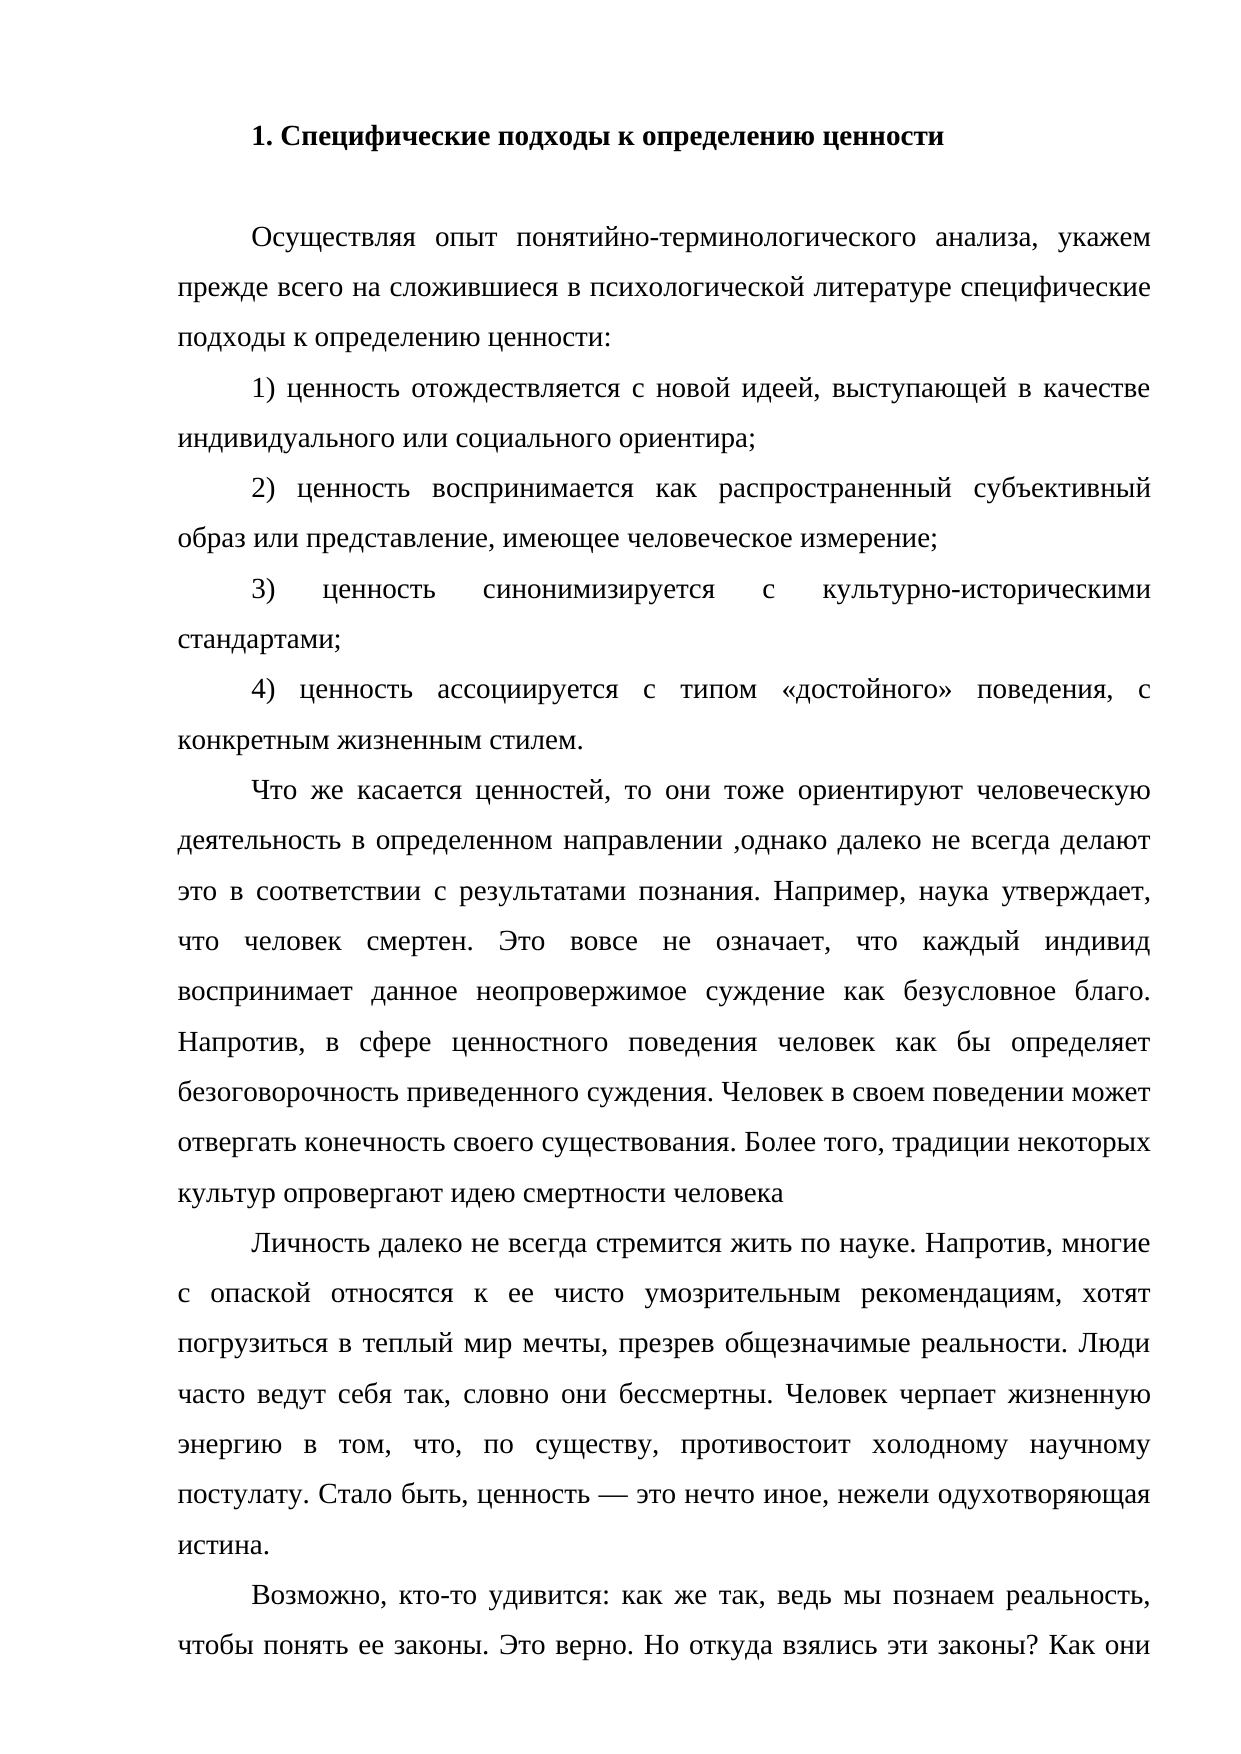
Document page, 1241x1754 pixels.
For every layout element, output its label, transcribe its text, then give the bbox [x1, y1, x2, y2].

text 1. Специфические подходы к определению ценности [177, 118, 1152, 152]
text 2) ценность воспринимается как распространенный субъективный образ или представление, имеющее человеческое измерение; [177, 470, 1152, 554]
text Что же касается ценностей, то они тоже ориентируют человеческую деятельность в определенном направлении ,однако далеко не всегда делают это в соответствии с результатами познания. Например, наука утверждает, что человек смертен. Это вовсе не означает, что каждый индивид воспринимает данное неопровержимое суждение как безусловное благо. Напротив, в сфере ценностного поведения человек как бы определяет безоговорочность приведенного суждения. Человек в своем поведении может отвергать конечность своего существования. Более того, традиции некоторых культур опровергают идею смертности человека [177, 772, 1152, 1208]
text 4) ценность ассоциируется с типом «достойного» поведения, с конкретным жизненным стилем. [177, 672, 1152, 755]
text 3) ценность синонимизируется с культурно-историческими стандартами; [177, 571, 1152, 655]
text 1) ценность отождествляется с новой идеей, выступающей в качестве индивидуального или социального ориентира; [177, 370, 1152, 453]
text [177, 1577, 1152, 1661]
text Личность далеко не всегда стремится жить по науке. Напротив, многие с опаской относятся к ее чисто умозрительным рекомендациям, хотят погрузиться в теплый мир мечты, презрев общезначимые реальности. Люди часто ведут себя так, словно они бессмертны. Человек черпает жизненную энергию в том, что, по существу, противостоит холодному научному постулату. Стало быть, ценность — это нечто иное, нежели одухотворяющая истина. [177, 1225, 1152, 1560]
text Осуществляя опыт понятийно-терминологического анализа, укажем прежде всего на сложившиеся в психологической литературе специфические подходы к определению ценности: [177, 219, 1152, 353]
